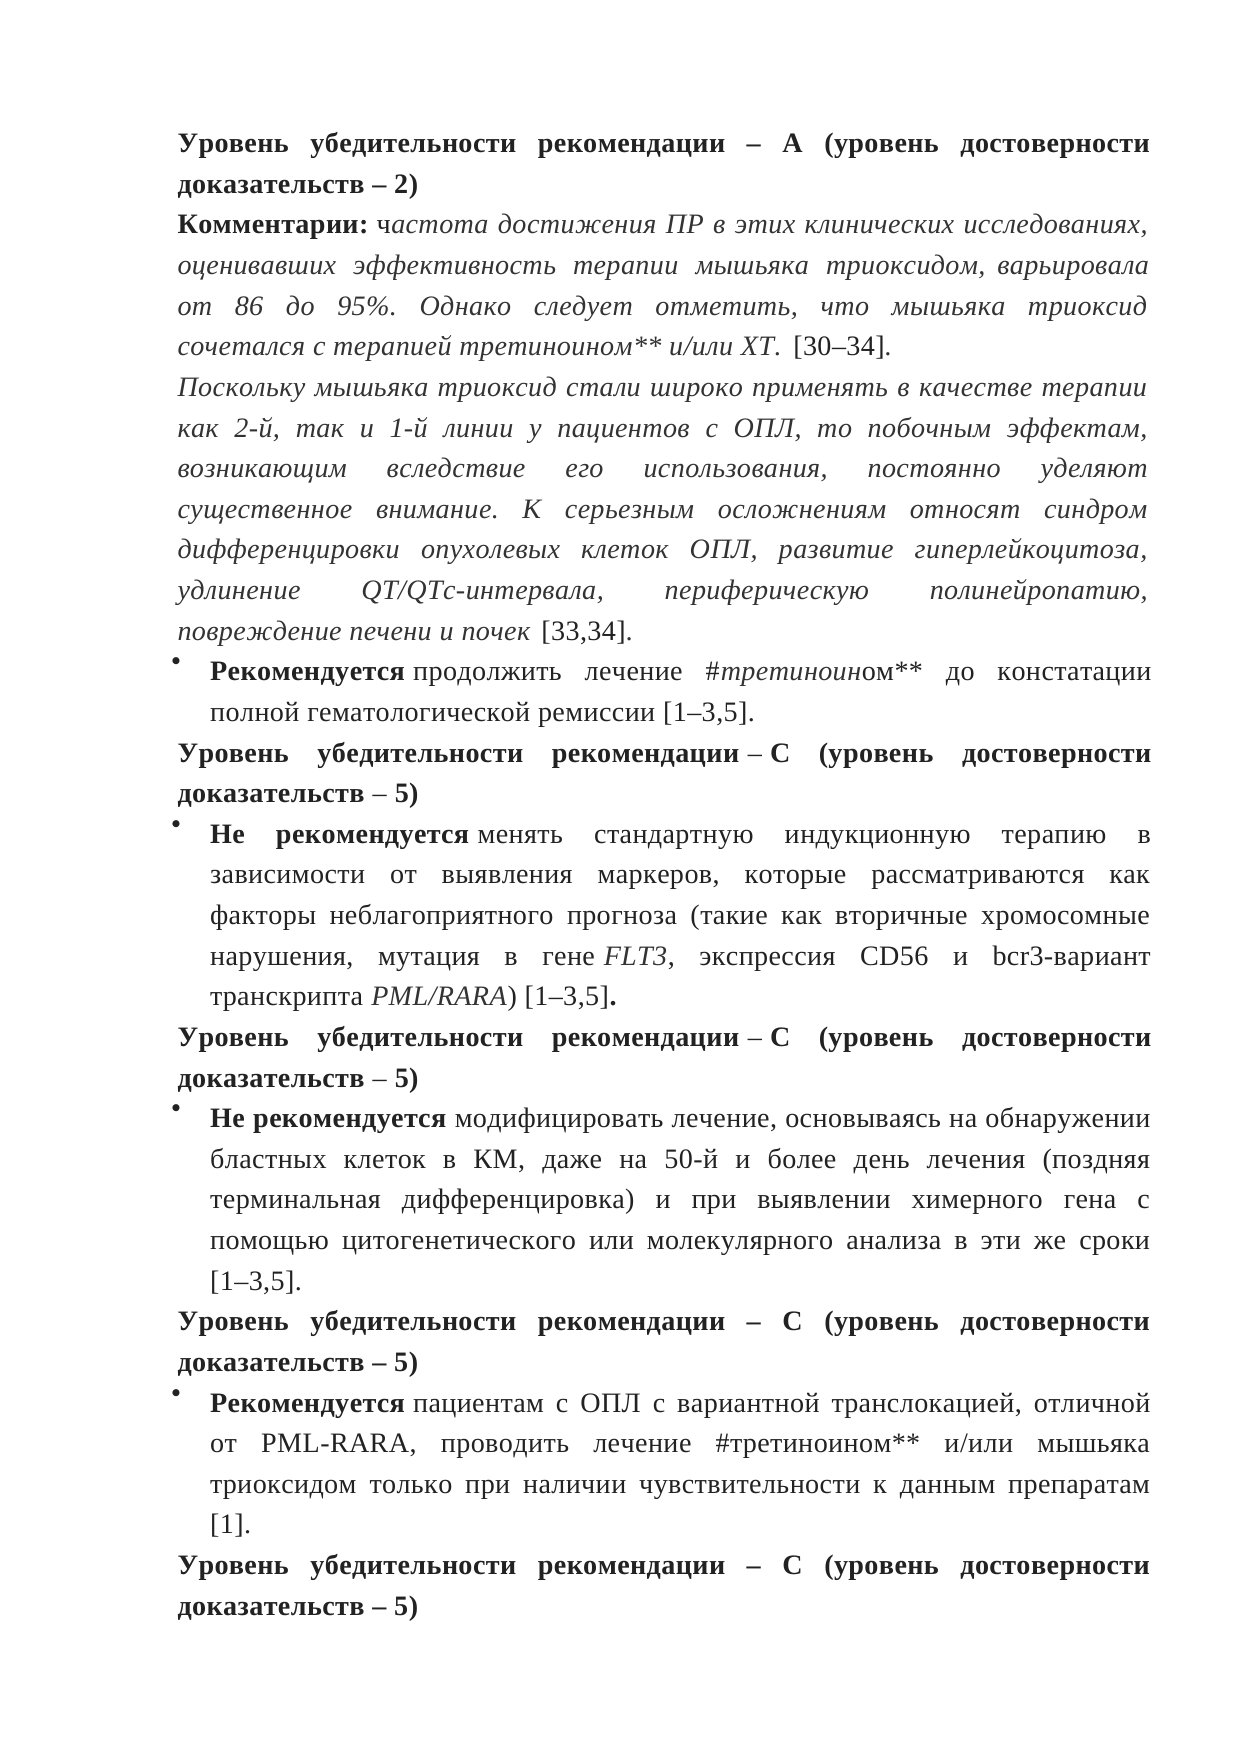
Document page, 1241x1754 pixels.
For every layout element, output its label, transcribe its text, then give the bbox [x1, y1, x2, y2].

text Комментарии: частота достижения ПР в этих клинических исследованиях, оценивавших эффективность терапии мышьяка триоксидом, варьировала от 86 до 95%. Однако следует отметить, что мышьяка триоксид сочетался с терапией третиноином** и/или ХТ. [30–34]. [177, 199, 1152, 362]
text Уровень убедительности рекомендации ‒ C (уровень достоверности доказательств ‒ 5) [177, 1540, 1152, 1621]
list Не рекомендуется менять стандартную индукционную терапию в зависимости от выявления маркеров, которые рассматриваются как факторы неблагоприятного прогноза (такие как вторичные хромосомные нарушения, мутация в гене FLT3, экспрессия CD56 и bcr3-вариант транскрипта PML/RARA) [1–3,5]. [172, 809, 1152, 1012]
list Не рекомендуется модифицировать лечение, основываясь на обнаружении бластных клеток в КМ, даже на 50-й и более день лечения (поздняя терминальная дифференцировка) и при выявлении химерного гена с помощью цитогенетического или молекулярного анализа в эти же сроки [1–3,5]. [172, 1093, 1152, 1296]
text Поскольку мышьяка триоксид стали широко применять в качестве терапии как 2-й, так и 1-й линии у пациентов с ОПЛ, то побочным эффектам, возникающим вследствие его использования, постоянно уделяют существенное внимание. К серьезным осложнениям относят синдром дифференцировки опухолевых клеток ОПЛ, развитие гиперлейкоцитоза, удлинение QT/QTc-интервала, периферическую полинейропатию, повреждение печени и почек [33,34]. [177, 362, 1152, 646]
text Уровень убедительности рекомендации ‒ C (уровень достоверности доказательств ‒ 5) [177, 1012, 1152, 1093]
list Рекомендуется пациентам с ОПЛ с вариантной транслокацией, отличной от PML-RARA, проводить лечение #третиноином** и/или мышьяка триоксидом только при наличии чувствительности к данным препаратам [1]. [172, 1377, 1152, 1540]
text Уровень убедительности рекомендации ‒ C (уровень достоверности доказательств ‒ 5) [177, 1296, 1152, 1377]
list Рекомендуется продолжить лечение #третиноином** до констатации полной гематологической ремиссии [1–3,5]. [172, 646, 1152, 727]
text Уровень убедительности рекомендации ‒ A (уровень достоверности доказательств – 2) [177, 118, 1152, 199]
text Уровень убедительности рекомендации ‒ C (уровень достоверности доказательств ‒ 5) [177, 727, 1152, 809]
